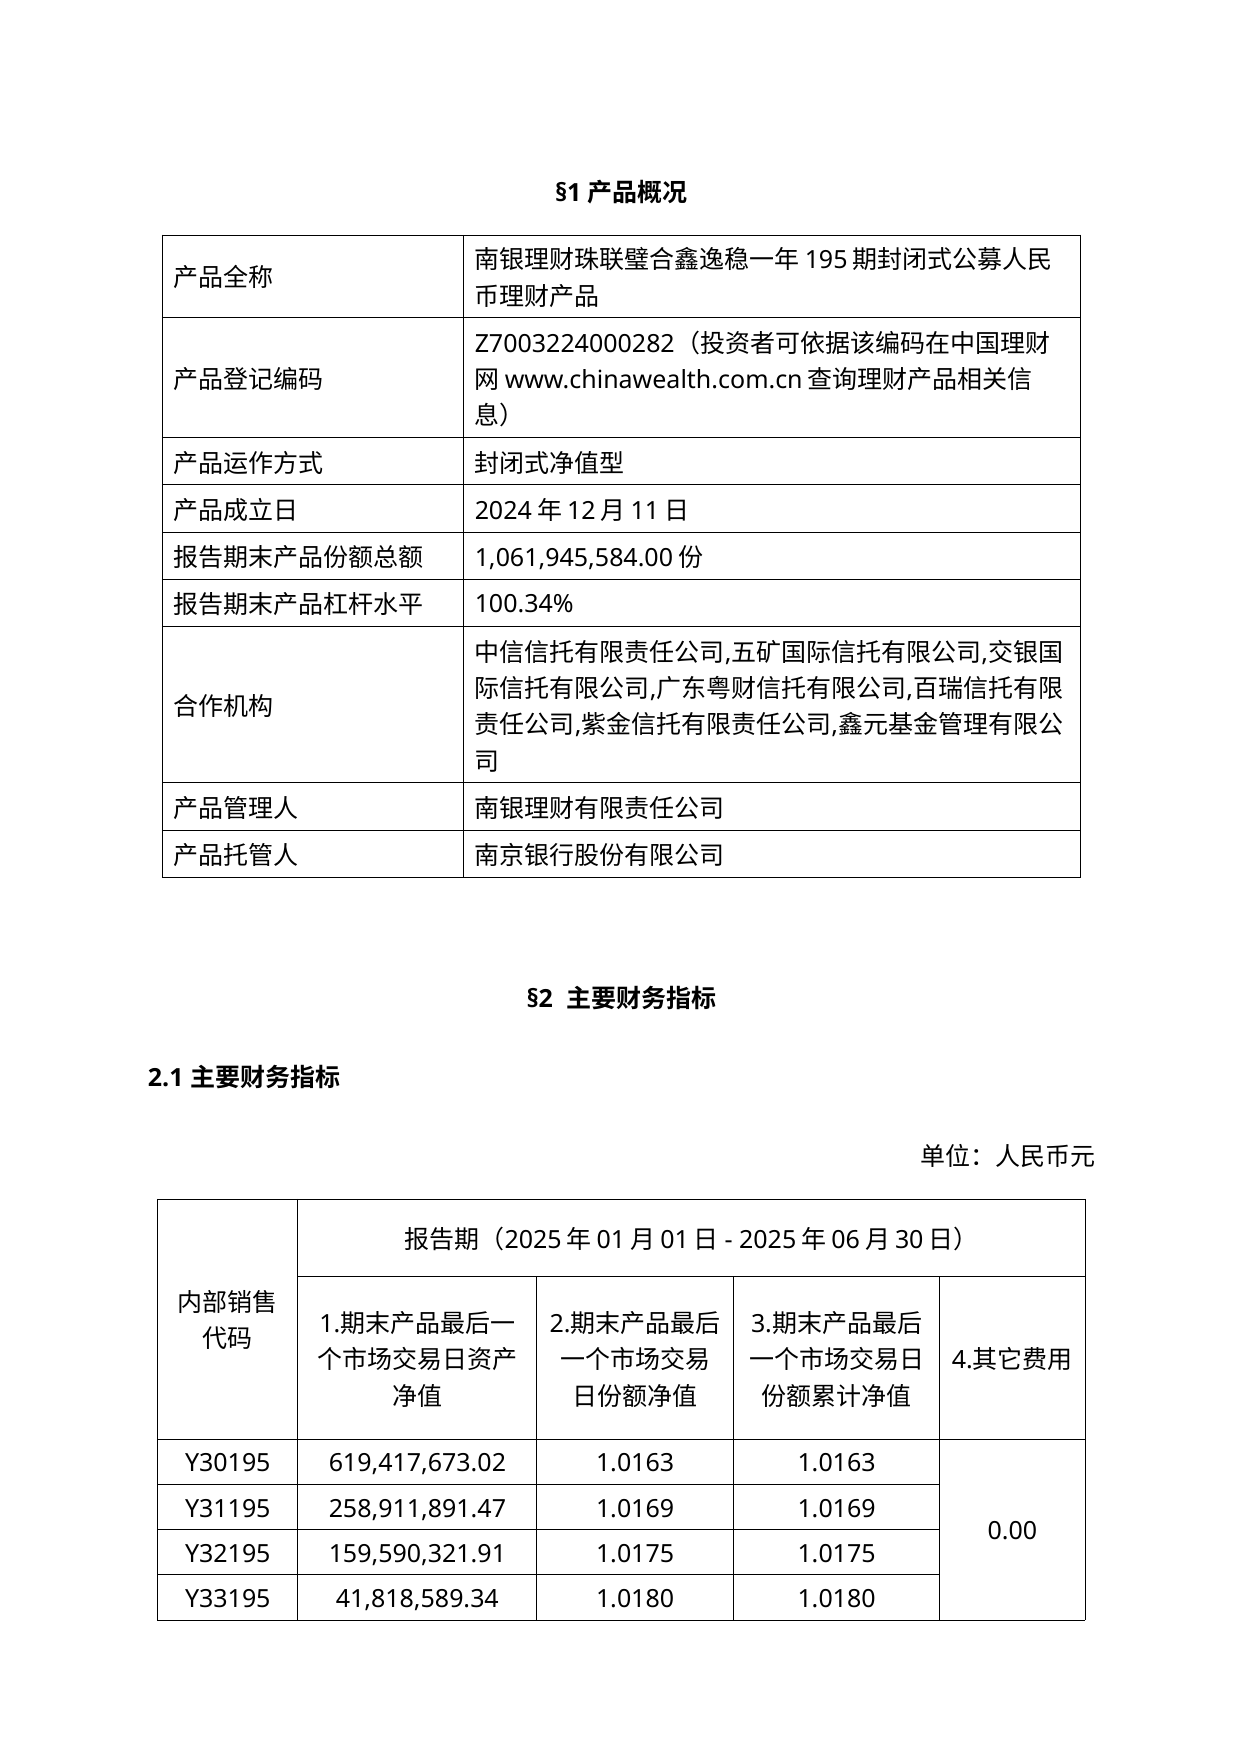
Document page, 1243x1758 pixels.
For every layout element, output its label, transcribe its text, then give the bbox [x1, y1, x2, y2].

table_cell 产品运作方式 [163, 438, 463, 484]
table_cell 2.期末产品最后一个市场交易日份额净值 [537, 1277, 733, 1439]
table_cell Y32195 [158, 1530, 297, 1574]
table_cell Y30195 [158, 1440, 297, 1484]
table_cell Y31195 [158, 1485, 297, 1529]
table_cell 1.0163 [537, 1440, 733, 1484]
table_cell Z7003224000282（投资者可依据该编码在中国理财网www.chinawealth.com.cn查询理财产品相关信息） [464, 318, 1080, 437]
table_cell 100.34% [464, 580, 1080, 626]
text §2 主要财务指标 [148, 978, 1094, 1014]
table_cell 南京银行股份有限公司 [464, 831, 1080, 877]
table_cell 1.0169 [537, 1485, 733, 1529]
table_cell 封闭式净值型 [464, 438, 1080, 484]
table_header 内部销售代码 [158, 1200, 297, 1439]
table_cell 南银理财有限责任公司 [464, 783, 1080, 829]
table_cell 报告期末产品份额总额 [163, 533, 463, 579]
table_cell 4.其它费用 [940, 1277, 1085, 1439]
table_cell 产品托管人 [163, 831, 463, 877]
text §1 产品概况 [148, 173, 1094, 209]
table_cell 159,590,321.91 [298, 1530, 536, 1574]
table_cell 3.期末产品最后一个市场交易日份额累计净值 [734, 1277, 939, 1439]
table_cell 合作机构 [163, 627, 463, 782]
table_header 南银理财珠联璧合鑫逸稳一年195期封闭式公募人民币理财产品 [464, 236, 1080, 317]
table_cell 产品成立日 [163, 485, 463, 532]
text 单位：人民币元 [148, 1137, 1094, 1173]
table_cell 1.0169 [734, 1485, 939, 1529]
table_cell 1.0175 [537, 1530, 733, 1574]
table_cell 1.0163 [734, 1440, 939, 1484]
text 2.1 主要财务指标 [148, 1057, 1094, 1094]
table_cell 产品管理人 [163, 783, 463, 829]
table_cell 报告期末产品杠杆水平 [163, 580, 463, 626]
table_cell 2024年12月11日 [464, 485, 1080, 532]
table_cell 1.0180 [734, 1575, 939, 1619]
table_cell 258,911,891.47 [298, 1485, 536, 1529]
table_header 产品全称 [163, 236, 463, 317]
table_cell 产品登记编码 [163, 318, 463, 437]
table_cell 1.0175 [734, 1530, 939, 1574]
table_cell 1.0180 [537, 1575, 733, 1619]
table_cell 41,818,589.34 [298, 1575, 536, 1619]
table_cell 619,417,673.02 [298, 1440, 536, 1484]
table_cell 中信信托有限责任公司,五矿国际信托有限公司,交银国际信托有限公司,广东粤财信托有限公司,百瑞信托有限责任公司,紫金信托有限责任公司,鑫元基金管理有限公司 [464, 627, 1080, 782]
table_cell 0.00 [940, 1440, 1085, 1619]
table_cell 1.期末产品最后一个市场交易日资产净值 [298, 1277, 536, 1439]
table_cell Y33195 [158, 1575, 297, 1619]
table_cell 1,061,945,584.00份 [464, 533, 1080, 579]
table_header 报告期（2025年01月01日 - 2025年06月30日） [298, 1200, 1085, 1276]
